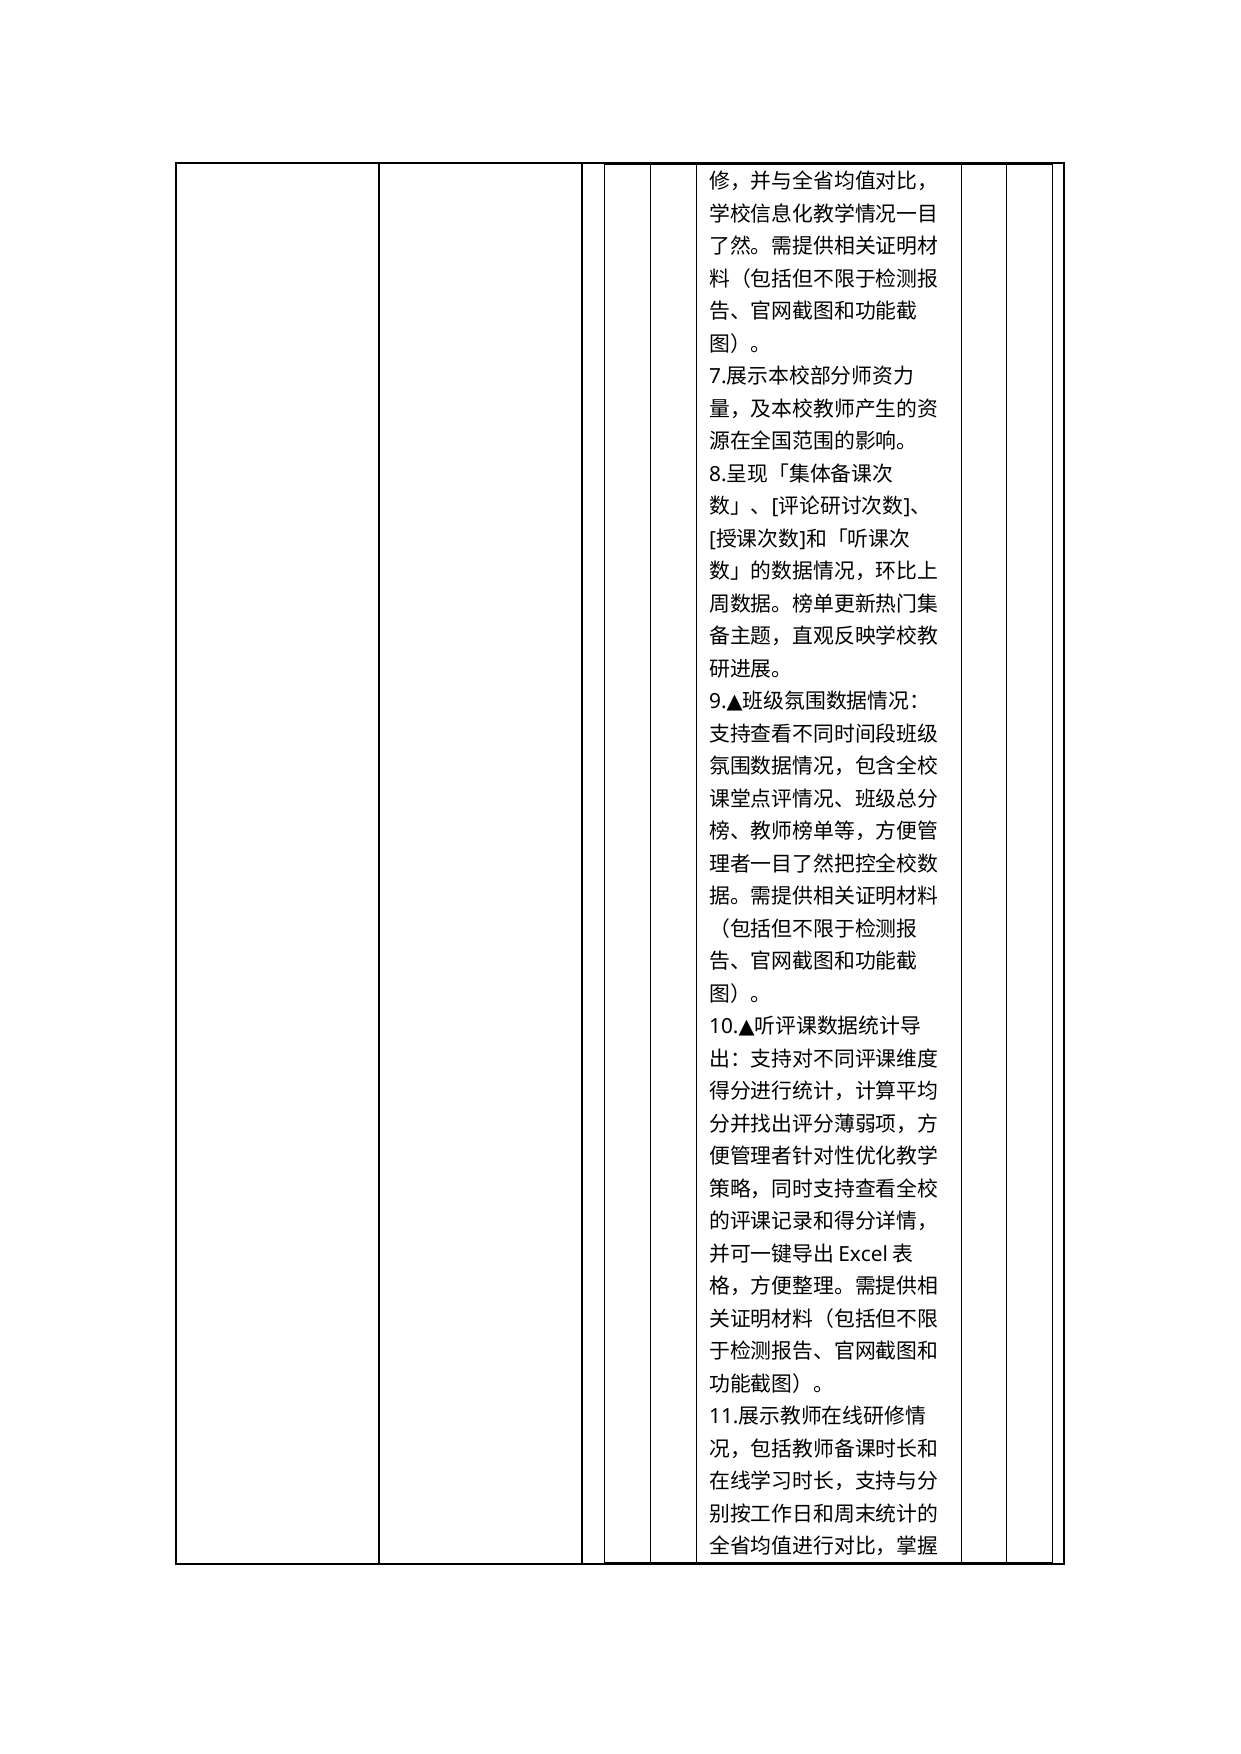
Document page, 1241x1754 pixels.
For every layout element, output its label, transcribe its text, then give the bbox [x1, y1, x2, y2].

table_cell [1007, 165, 1052, 1562]
table_cell [605, 165, 650, 1562]
table_cell [697, 165, 961, 1562]
table_cell [583, 164, 604, 1563]
table_cell 1 [177, 164, 378, 1563]
table_cell [962, 165, 1006, 1562]
table_cell [1053, 164, 1063, 1563]
table_cell [380, 164, 581, 1563]
table_cell [651, 165, 696, 1562]
